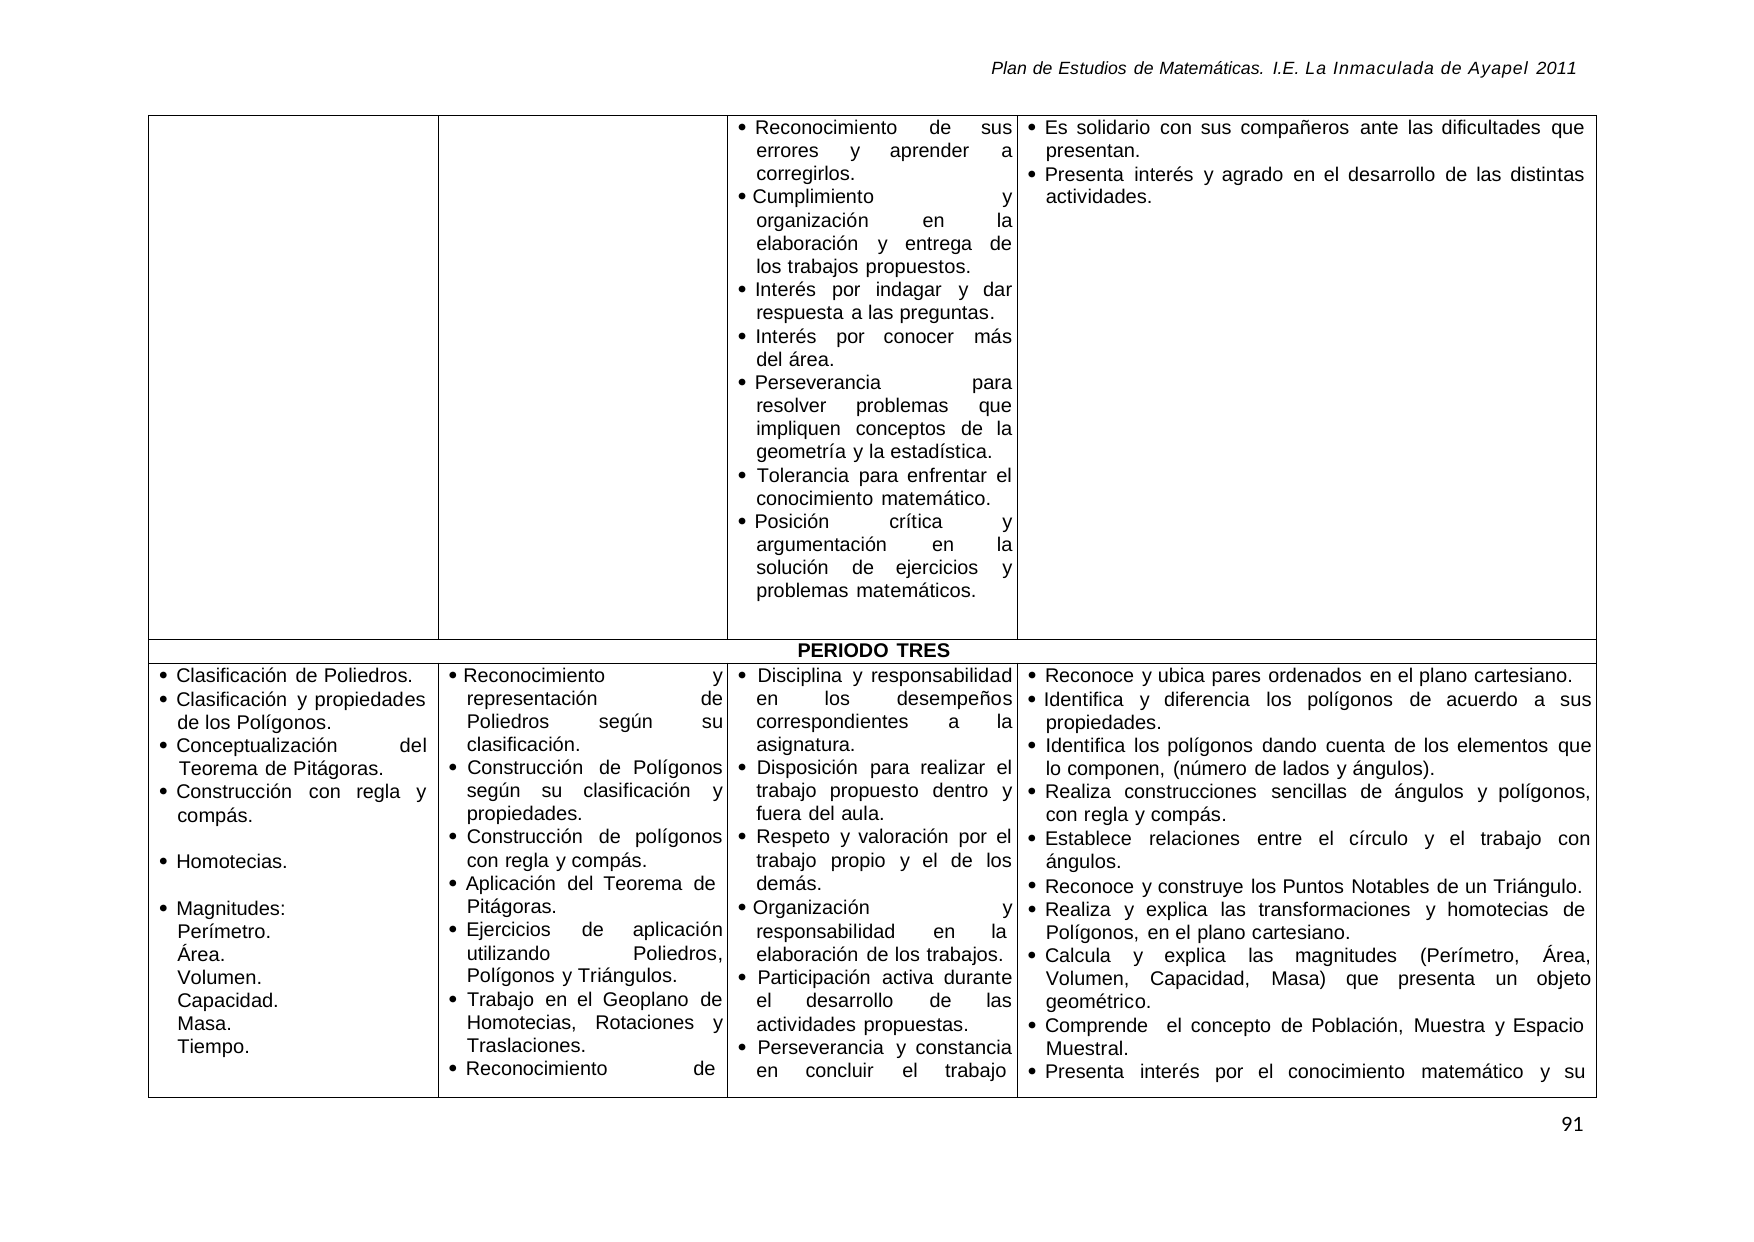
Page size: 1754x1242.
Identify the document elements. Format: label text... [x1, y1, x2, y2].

table_cell PERIODO TRES [149, 640, 1596, 663]
table_header [439, 116, 727, 638]
table_header  Es solidario con sus compañeros ante las dificultades que presentan.  Presenta interés y agrado en el desarrollo de las distintas actividades. [1018, 116, 1596, 638]
table_header [149, 116, 438, 638]
table_cell  Reconocimiento y representación de Poliedros según su clasificación.  Construcción de Polígonos según su clasificación y propiedades.  Construcción de polígonos con regla y compás.  Aplicación del Teorema de Pitágoras.  Ejercicios de aplicación utilizando Poliedros, Polígonos y Triángulos.  Trabajo en el Geoplano de Homotecias, Rotaciones y Traslaciones.  Reconocimiento de [439, 664, 727, 1097]
table_cell  Reconoce y ubica pares ordenados en el plano cartesiano.  Identifica y diferencia los polígonos de acuerdo a sus propiedades.  Identifica los polígonos dando cuenta de los elementos que lo componen, (número de lados y ángulos).  Realiza construcciones sencillas de ángulos y polígonos, con regla y compás.  Establece relaciones entre el círculo y el trabajo con ángulos.  Reconoce y construye los Puntos Notables de un Triángulo.  Realiza y explica las transformaciones y homotecias de Polígonos, en el plano cartesiano.  Calcula y explica las magnitudes (Perímetro, Área, Volumen, Capacidad, Masa) que presenta un objeto geométrico.  Comprende el concepto de Población, Muestra y Espacio Muestral.  Presenta interés por el conocimiento matemático y su [1018, 664, 1596, 1097]
table_header  Reconocimiento de sus errores y aprender a corregirlos.  Cumplimiento y organización en la elaboración y entrega de los trabajos propuestos.  Interés por indagar y dar respuesta a las preguntas.  Interés por conocer más del área.  Perseverancia para resolver problemas que impliquen conceptos de la geometría y la estadística.  Tolerancia para enfrentar el conocimiento matemático.  Posición crítica y argumentación en la solución de ejercicios y problemas matemáticos. [728, 116, 1017, 638]
table_cell  Clasificación de Poliedros.  Clasificación y propiedades de los Polígonos.  Conceptualización del Teorema de Pitágoras.  Construcción con regla y compás.  Homotecias.  Magnitudes: Perímetro. Área. Volumen. Capacidad. Masa. Tiempo. [149, 664, 438, 1097]
table_cell  Disciplina y responsabilidad en los desempeños correspondientes a la asignatura.  Disposición para realizar el trabajo propuesto dentro y fuera del aula.  Respeto y valoración por el trabajo propio y el de los demás.  Organización y responsabilidad en la elaboración de los trabajos.  Participación activa durante el desarrollo de las actividades propuestas.  Perseverancia y constancia en concluir el trabajo [728, 664, 1017, 1097]
